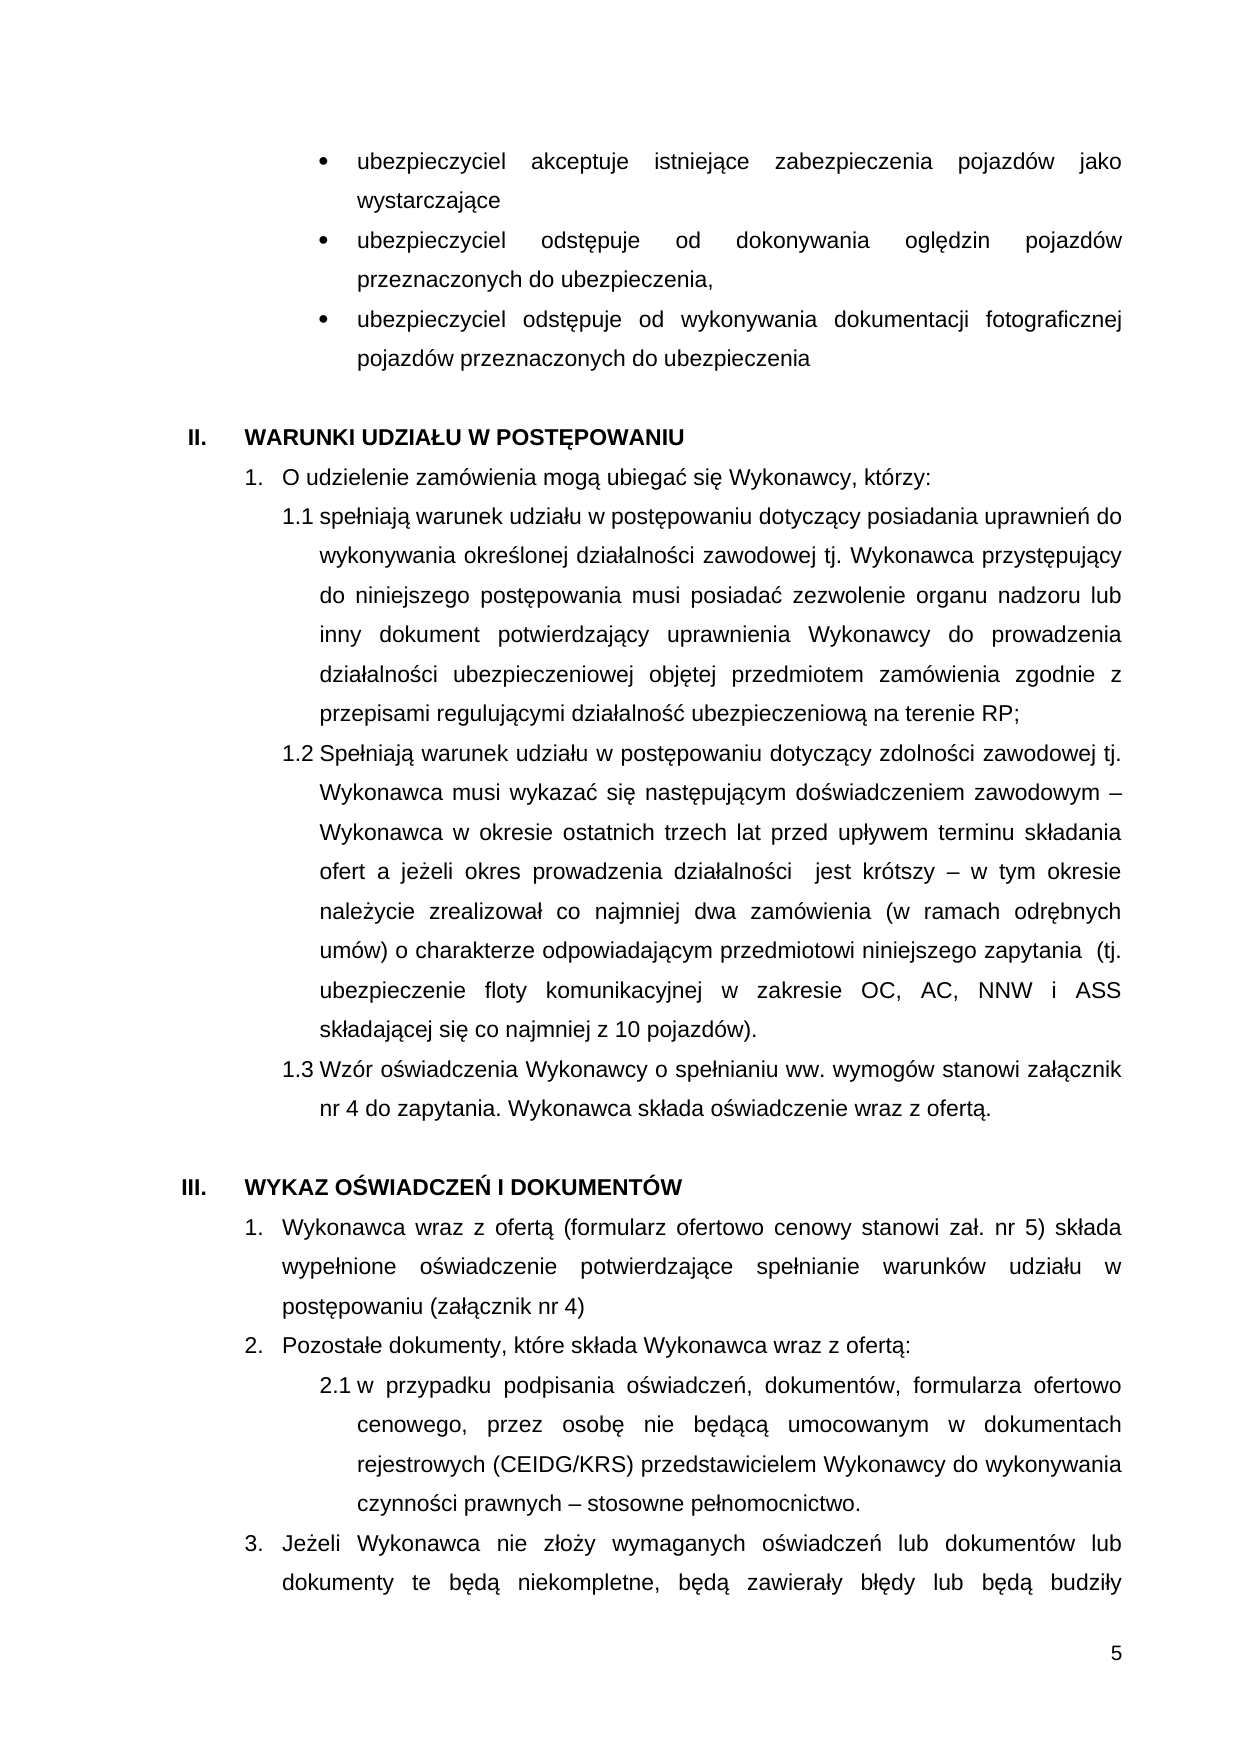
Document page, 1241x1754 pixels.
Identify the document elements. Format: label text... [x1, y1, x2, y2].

list ubezpieczyciel akceptuje istniejące zabezpieczenia pojazdów jako wystarczające [319, 148, 1122, 213]
list WARUNKI UDZIAŁU W POSTĘPOWANIU [207, 424, 1122, 450]
list Spełniają warunek udziału w postępowaniu dotyczący zdolności zawodowej tj. Wykonawca musi wykazać się następującym doświadczeniem zawodowym – Wykonawca w okresie ostatnich trzech lat przed upływem terminu składania ofert a jeżeli okres prowadzenia działalności jest krótszy – w tym okresie należycie zrealizował co najmniej dwa zamówienia (w ramach odrębnych umów) o charakterze odpowiadającym przedmiotowi niniejszego zapytania (tj. ubezpieczenie floty komunikacyjnej w zakresie OC, AC, NNW i ASS składającej się co najmniej z 10 pojazdów). [282, 740, 1122, 1043]
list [244, 1529, 1122, 1595]
list Pozostałe dokumenty, które składa Wykonawca wraz z ofertą: [244, 1332, 1122, 1358]
list Wzór oświadczenia Wykonawcy o spełnianiu ww. wymogów stanowi załącznik nr 4 do zapytania. Wykonawca składa oświadczenie wraz z ofertą. [282, 1056, 1122, 1122]
list ubezpieczyciel odstępuje od wykonywania dokumentacji fotograficznej pojazdów przeznaczonych do ubezpieczenia [319, 306, 1122, 371]
list ubezpieczyciel odstępuje od dokonywania oględzin pojazdów przeznaczonych do ubezpieczenia, [319, 227, 1122, 292]
list Wykonawca wraz z ofertą (formularz ofertowo cenowy stanowi zał. nr 5) składa wypełnione oświadczenie potwierdzające spełnianie warunków udziału w postępowaniu (załącznik nr 4) [244, 1214, 1122, 1319]
list w przypadku podpisania oświadczeń, dokumentów, formularza ofertowo cenowego, przez osobę nie będącą umocowanym w dokumentach rejestrowych (CEIDG/KRS) przedstawicielem Wykonawcy do wykonywania czynności prawnych – stosowne pełnomocnictwo. [319, 1372, 1122, 1516]
list spełniają warunek udziału w postępowaniu dotyczący posiadania uprawnień do wykonywania określonej działalności zawodowej tj. Wykonawca przystępujący do niniejszego postępowania musi posiadać zezwolenie organu nadzoru lub inny dokument potwierdzający uprawnienia Wykonawcy do prowadzenia działalności ubezpieczeniowej objętej przedmiotem zamówienia zgodnie z przepisami regulującymi działalność ubezpieczeniową na terenie RP; [282, 503, 1122, 727]
list O udzielenie zamówienia mogą ubiegać się Wykonawcy, którzy: [244, 463, 1122, 490]
list WYKAZ OŚWIADCZEŃ I DOKUMENTÓW [207, 1174, 1122, 1201]
